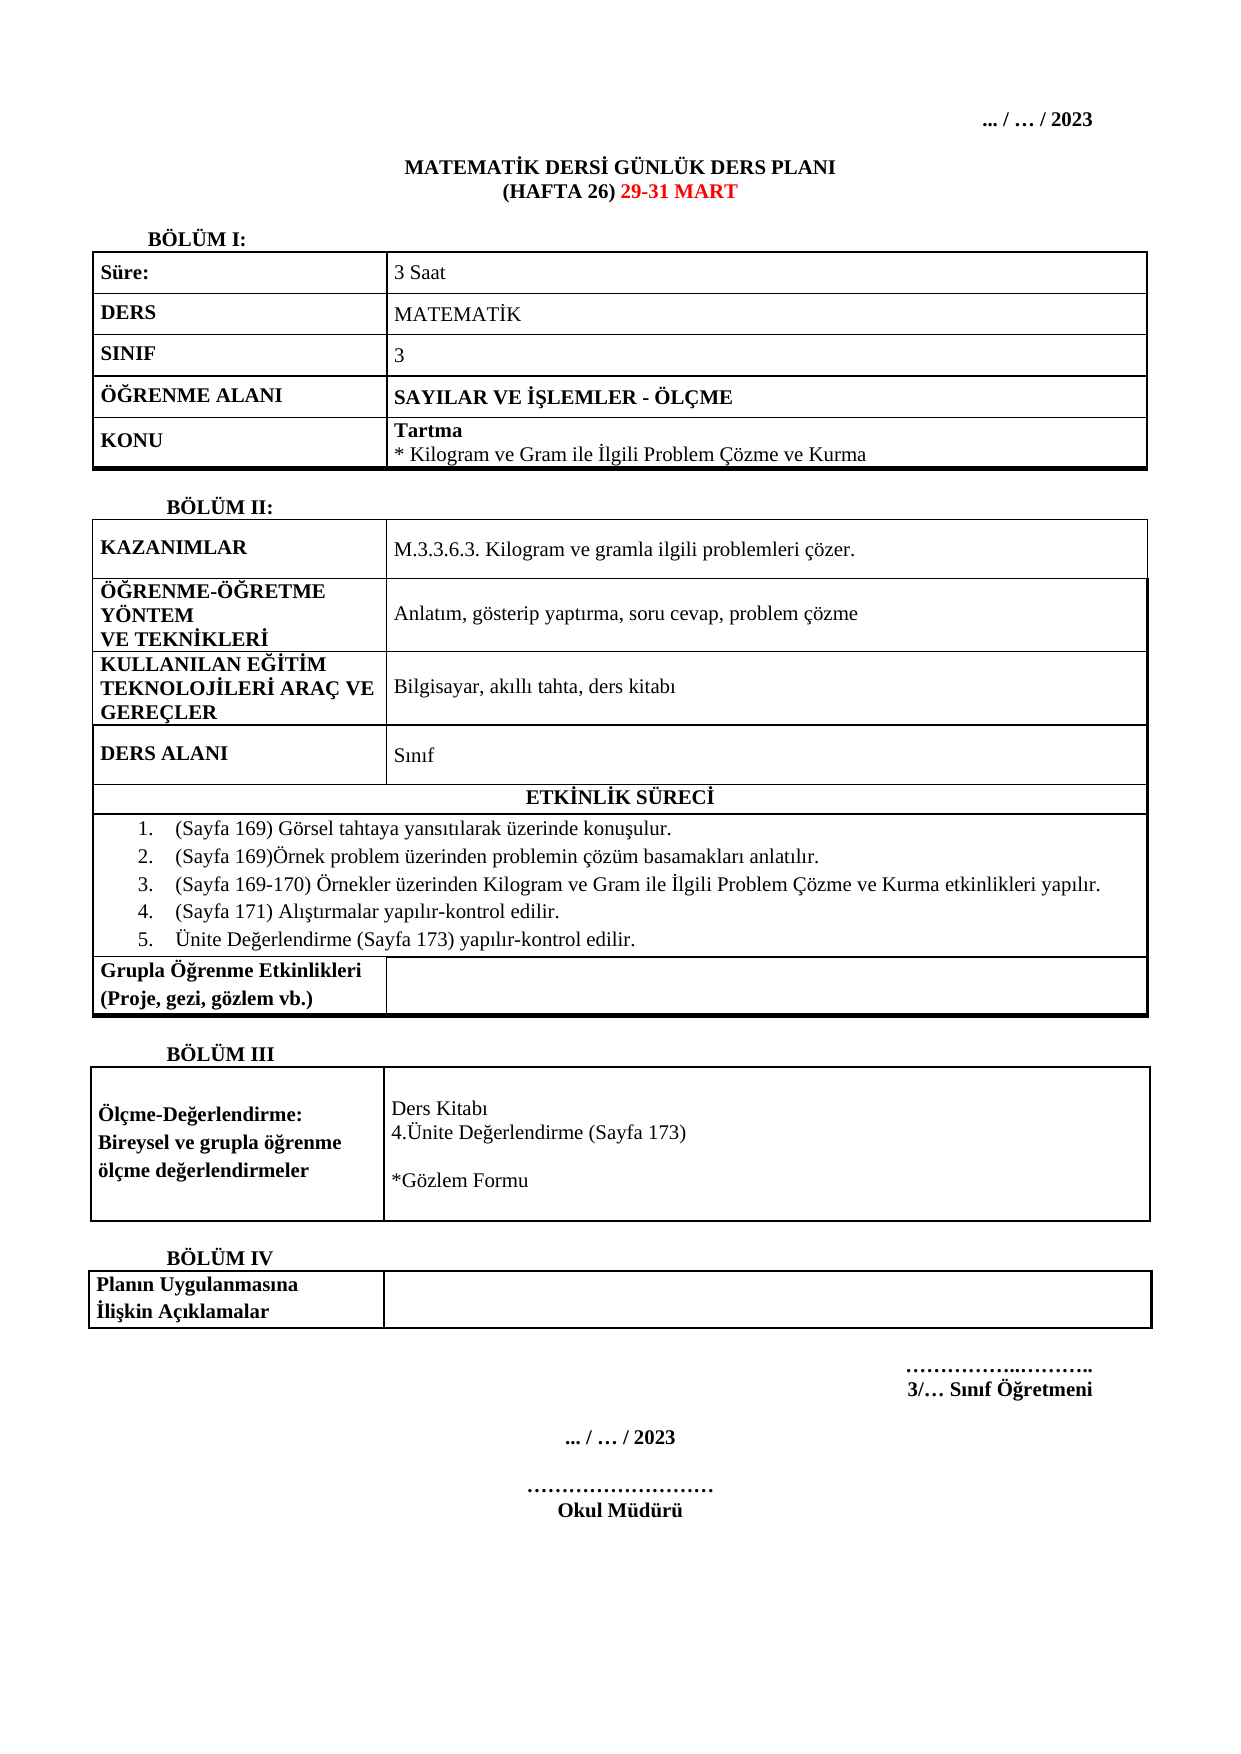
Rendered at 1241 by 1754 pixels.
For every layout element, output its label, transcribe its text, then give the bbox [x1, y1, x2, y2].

text Okul Müdürü [148, 1497, 1092, 1522]
table_cell Anlatım, gösterip yaptırma, soru cevap, problem çözme [387, 579, 1146, 651]
table_header Ders Kitabı 4.Ünite Değerlendirme (Sayfa 173) *Gözlem Formu [385, 1068, 1149, 1219]
table_cell ÖĞRENME ALANI [94, 377, 386, 417]
table_cell Grupla Öğrenme Etkinlikleri (Proje, gezi, gözlem vb.) [94, 957, 386, 1013]
table_header 3 Saat [388, 253, 1146, 292]
table_cell KULLANILAN EĞİTİM TEKNOLOJİLERİ ARAÇ VE GEREÇLER [93, 652, 386, 724]
table_header [385, 1272, 1150, 1327]
table_cell MATEMATİK [388, 294, 1146, 334]
table_cell [387, 958, 1146, 1013]
table_header Planın Uygulanmasına İlişkin Açıklamalar [90, 1272, 383, 1327]
table_header KAZANIMLAR [93, 520, 386, 578]
text MATEMATİK DERSİ GÜNLÜK DERS PLANI [148, 155, 1092, 179]
subtitle BÖLÜM III [148, 1042, 1092, 1066]
text BÖLÜM I: [148, 227, 1092, 251]
text 3/… Sınıf Öğretmeni [148, 1377, 1092, 1401]
table_cell ETKİNLİK SÜRECİ [94, 785, 1146, 813]
table_cell SAYILAR VE İŞLEMLER - ÖLÇME [388, 377, 1146, 417]
table_cell Bilgisayar, akıllı tahta, ders kitabı [387, 652, 1146, 724]
table_cell SINIF [94, 335, 386, 375]
table_cell ÖĞRENME-ÖĞRETME YÖNTEM VE TEKNİKLERİ [93, 579, 386, 651]
text BÖLÜM II: [148, 495, 1092, 519]
table_header Ölçme-Değerlendirme: Bireysel ve grupla öğrenme ölçme değerlendirmeler [92, 1068, 383, 1219]
table_cell Sınıf [387, 726, 1146, 783]
table_cell 3 [388, 335, 1146, 375]
table_cell DERS ALANI [94, 726, 386, 783]
table_cell Tartma * Kilogram ve Gram ile İlgili Problem Çözme ve Kurma [388, 418, 1146, 466]
text (HAFTA 26) 29-31 MART [148, 179, 1092, 203]
subtitle BÖLÜM IV [148, 1246, 1092, 1270]
table_cell KONU [94, 418, 386, 466]
text ... / … / 2023 [148, 1425, 1092, 1449]
text ……………………… [148, 1473, 1092, 1497]
table_header Süre: [94, 253, 386, 292]
text ……………..……….. [148, 1353, 1092, 1377]
table_cell (Sayfa 169) Görsel tahtaya yansıtılarak üzerinde konuşulur. (Sayfa 169)Örnek problem üzerinden problemin çözüm basamakları anlatılır. (Sayfa 169-170) Örnekler üzerinden Kilogram ve Gram ile İlgili Problem Çözme ve Kurma etkinlikleri yapılır. (Sayfa 171) Alıştırmalar yapılır-kontrol edilir. Ünite Değerlendirme (Sayfa 173) yapılır-kontrol edilir. [94, 815, 1146, 956]
table_header M.3.3.6.3. Kilogram ve gramla ilgili problemleri çözer. [387, 520, 1147, 578]
table_cell DERS [94, 294, 386, 334]
text ... / … / 2023 [148, 107, 1092, 131]
